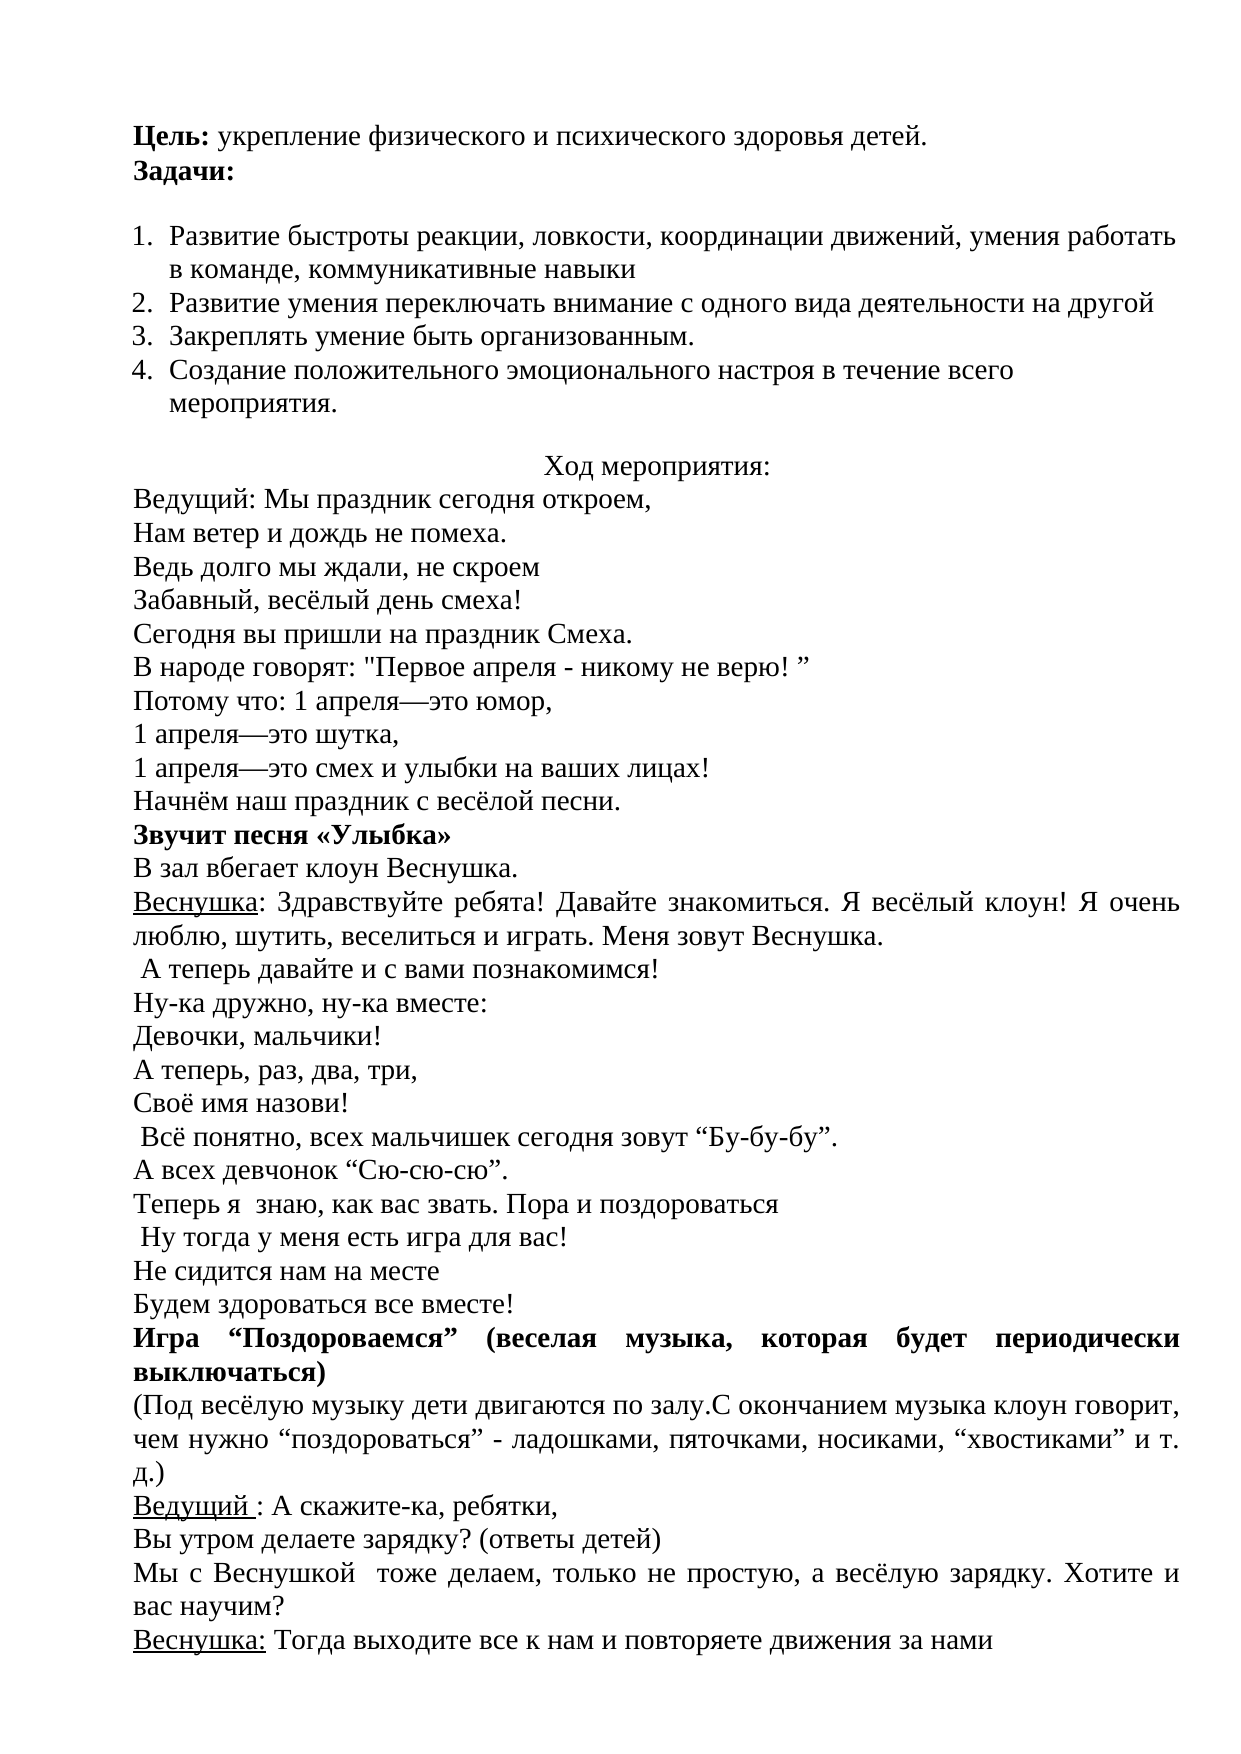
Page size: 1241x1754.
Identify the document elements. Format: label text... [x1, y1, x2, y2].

text Веснушка: Здравствуйте ребята! Давайте знакомиться. Я весёлый клоун! Я очень люблю, шутить, веселиться и играть. Меня зовут Веснушка. [133, 884, 1181, 951]
text А теперь, раз, два, три, [133, 1052, 1181, 1085]
text Не сидится нам на месте [133, 1253, 1181, 1287]
text Игра “Поздороваемся” (веселая музыка, которая будет периодически выключаться) [133, 1320, 1181, 1387]
text Ведь долго мы ждали, не скроем [133, 549, 1181, 582]
text (Под весёлую музыку дети двигаются по залу.С окончанием музыка клоун говорит, чем нужно “поздороваться” - ладошками, пяточками, носиками, “хвостиками” и т. д.) [133, 1387, 1181, 1488]
text В зал вбегает клоун Веснушка. [133, 851, 1181, 884]
text А теперь давайте и с вами познакомимся! [133, 951, 1181, 985]
list Развитие умения переключать внимание с одного вида деятельности на другой [131, 285, 1181, 318]
list Закреплять умение быть организованным. [131, 318, 1181, 352]
list Создание положительного эмоционального настроя в течение всего мероприятия. [131, 352, 1181, 419]
text Мы с Веснушкой тоже делаем, только не простую, а весёлую зарядку. Хотите и вас научим? [133, 1555, 1181, 1622]
text Цель: укрепление физического и психического здоровья детей. Задачи: [133, 118, 1181, 187]
text Ведущий : А скажите-ка, ребятки, [133, 1488, 1181, 1521]
text В народе говорят: "Первое апреля - никому не верю! ” [133, 649, 1181, 683]
list Развитие быстроты реакции, ловкости, координации движений, умения работать в команде, коммуникативные навыки [131, 218, 1181, 285]
text 1 апреля—это шутка, [133, 716, 1181, 750]
text Начнём наш праздник с весёлой песни. [133, 783, 1181, 817]
text Потому что: 1 апреля—это юмор, [133, 683, 1181, 716]
text Девочки, мальчики! [133, 1018, 1181, 1052]
text Веснушка: Тогда выходите все к нам и повторяете движения за нами [133, 1622, 1181, 1656]
text Теперь я знаю, как вас звать. Пора и поздороваться [133, 1186, 1181, 1219]
text Вы утром делаете зарядку? (ответы детей) [133, 1521, 1181, 1555]
text Ну-ка дружно, ну-ка вместе: [133, 985, 1181, 1018]
text Сегодня вы пришли на праздник Смеха. [133, 616, 1181, 649]
text Своё имя назови! [133, 1085, 1181, 1119]
text Всё понятно, всех мальчишек сегодня зовут “Бу-бу-бу”. [133, 1119, 1181, 1152]
text Звучит песня «Улыбка» [133, 817, 1181, 851]
text Ведущий: Мы праздник сегодня откроем, [133, 482, 1181, 515]
text Забавный, весёлый день смеха! [133, 582, 1181, 616]
text Нам ветер и дождь не помеха. [133, 515, 1181, 549]
text Ну тогда у меня есть игра для вас! [133, 1219, 1181, 1253]
text А всех девчонок “Сю-сю-сю”. [133, 1152, 1181, 1186]
text Ход мероприятия: [133, 448, 1181, 482]
text Будем здороваться все вместе! [133, 1287, 1181, 1320]
text 1 апреля—это смех и улыбки на ваших лицах! [133, 750, 1181, 783]
